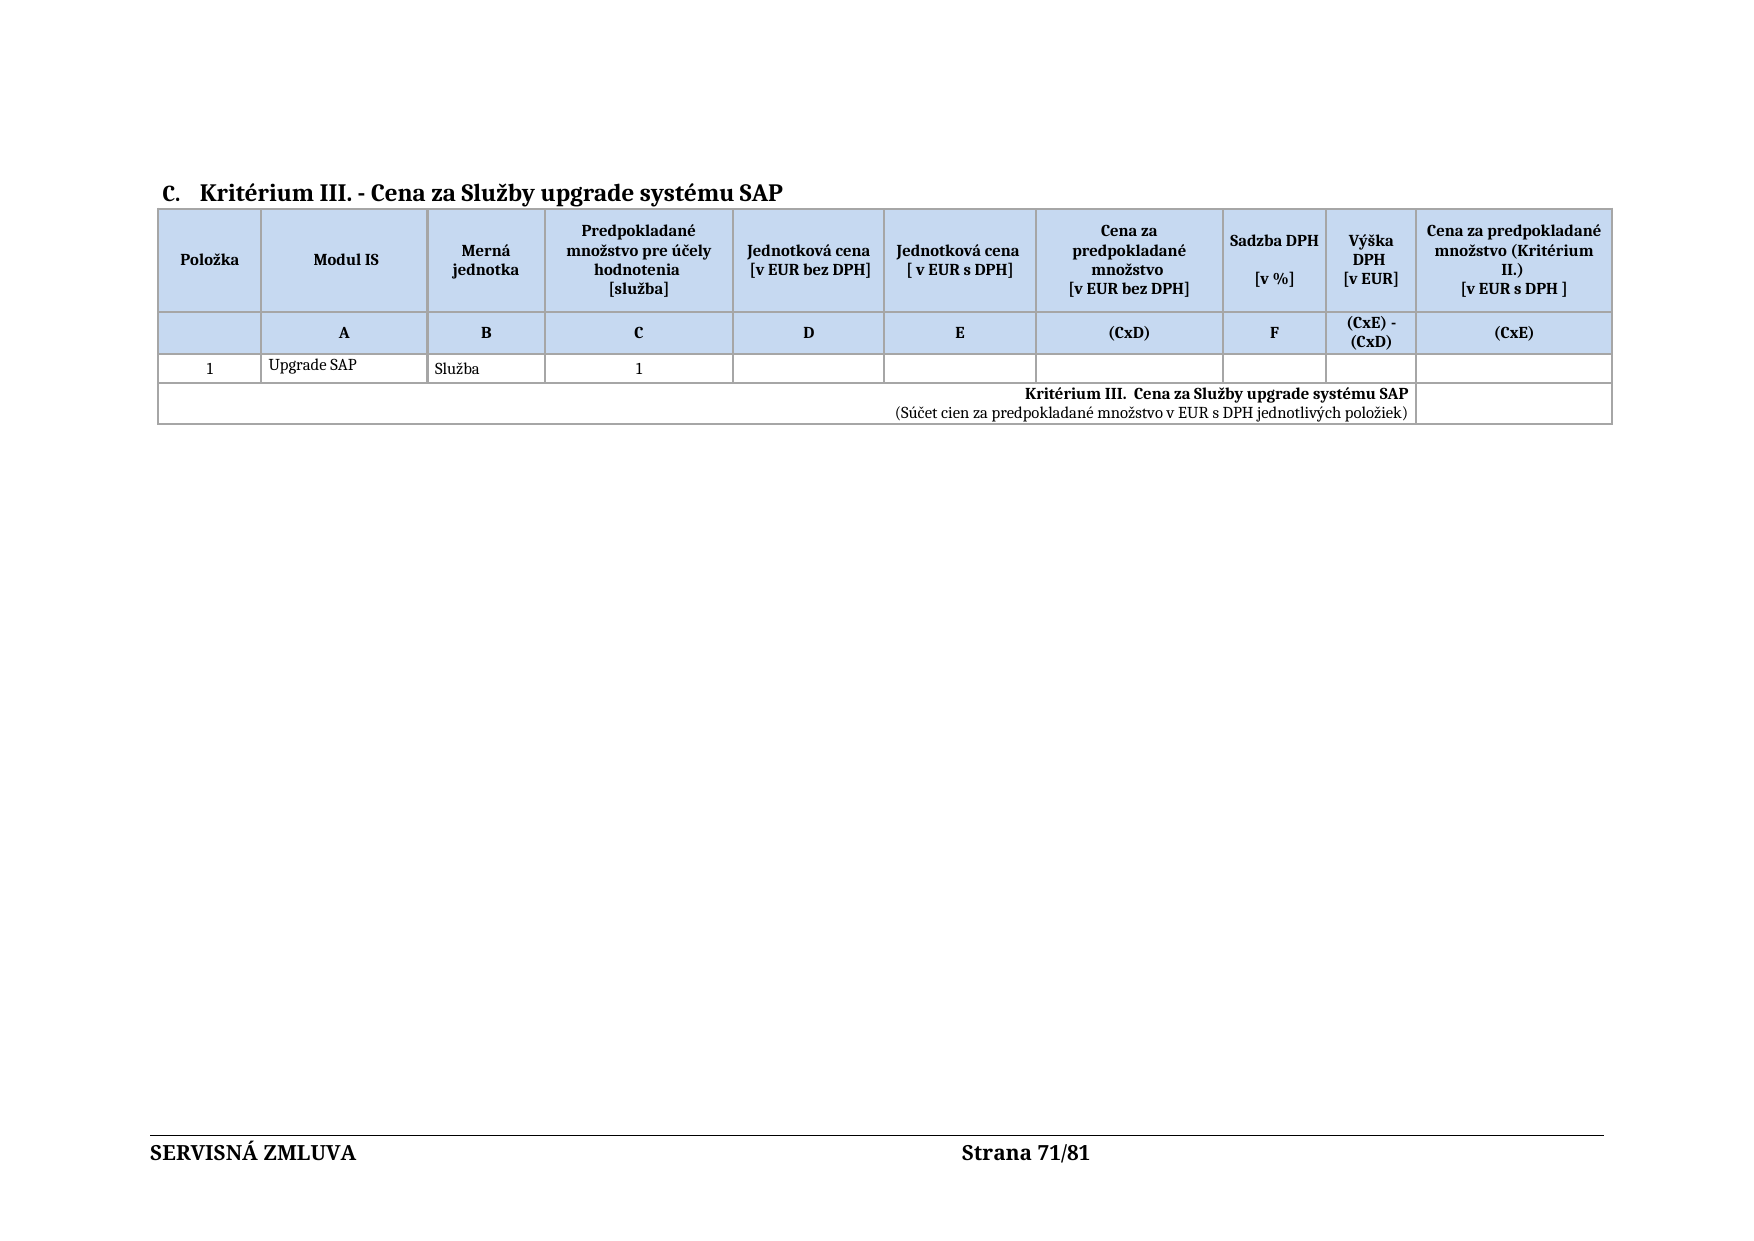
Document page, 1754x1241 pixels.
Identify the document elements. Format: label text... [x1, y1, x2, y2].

table_cell E [885, 313, 1035, 353]
table_header Sadzba DPH [v %] [1224, 210, 1325, 311]
table_cell 1 [546, 355, 732, 382]
table_cell [1224, 355, 1325, 382]
table_cell Upgrade SAP [262, 355, 426, 382]
table_cell [885, 355, 1035, 382]
table_header Modul IS [262, 210, 426, 311]
table_header Merná jednotka [429, 210, 544, 311]
list Kritérium III. - Cena za Služby upgrade systému SAP [162, 179, 1604, 207]
table_header Položka [159, 210, 260, 311]
table_header Predpokladané množstvo pre účely hodnotenia [služba] [546, 210, 732, 311]
table_cell (CxE) [1417, 313, 1611, 353]
table_cell A [262, 313, 426, 353]
table_cell [1037, 355, 1222, 382]
table_header Výška DPH [v EUR] [1327, 210, 1415, 311]
table_cell [1417, 384, 1611, 423]
table_cell Kritérium III. Cena za Služby upgrade systému SAP (Súčet cien za predpokladané množstvo v EUR s DPH jednotlivých položiek) [159, 384, 1415, 423]
table_cell C [546, 313, 732, 353]
table_header Cena za predpokladané množstvo [v EUR bez DPH] [1037, 210, 1222, 311]
table_cell B [429, 313, 544, 353]
table_cell F [1224, 313, 1325, 353]
table_header Jednotková cena [ v EUR s DPH] [885, 210, 1035, 311]
table_header Jednotková cena [v EUR bez DPH] [734, 210, 883, 311]
table_cell [1417, 355, 1611, 382]
table_cell [159, 313, 260, 353]
table_cell (CxE) - (CxD) [1327, 313, 1415, 353]
table_header Cena za predpokladané množstvo (Kritérium II.) [v EUR s DPH ] [1417, 210, 1611, 311]
table_cell Služba [429, 355, 544, 382]
table_cell 1 [159, 355, 260, 382]
table_cell [734, 355, 883, 382]
table_cell [1327, 355, 1415, 382]
table_cell D [734, 313, 883, 353]
table_cell (CxD) [1037, 313, 1222, 353]
